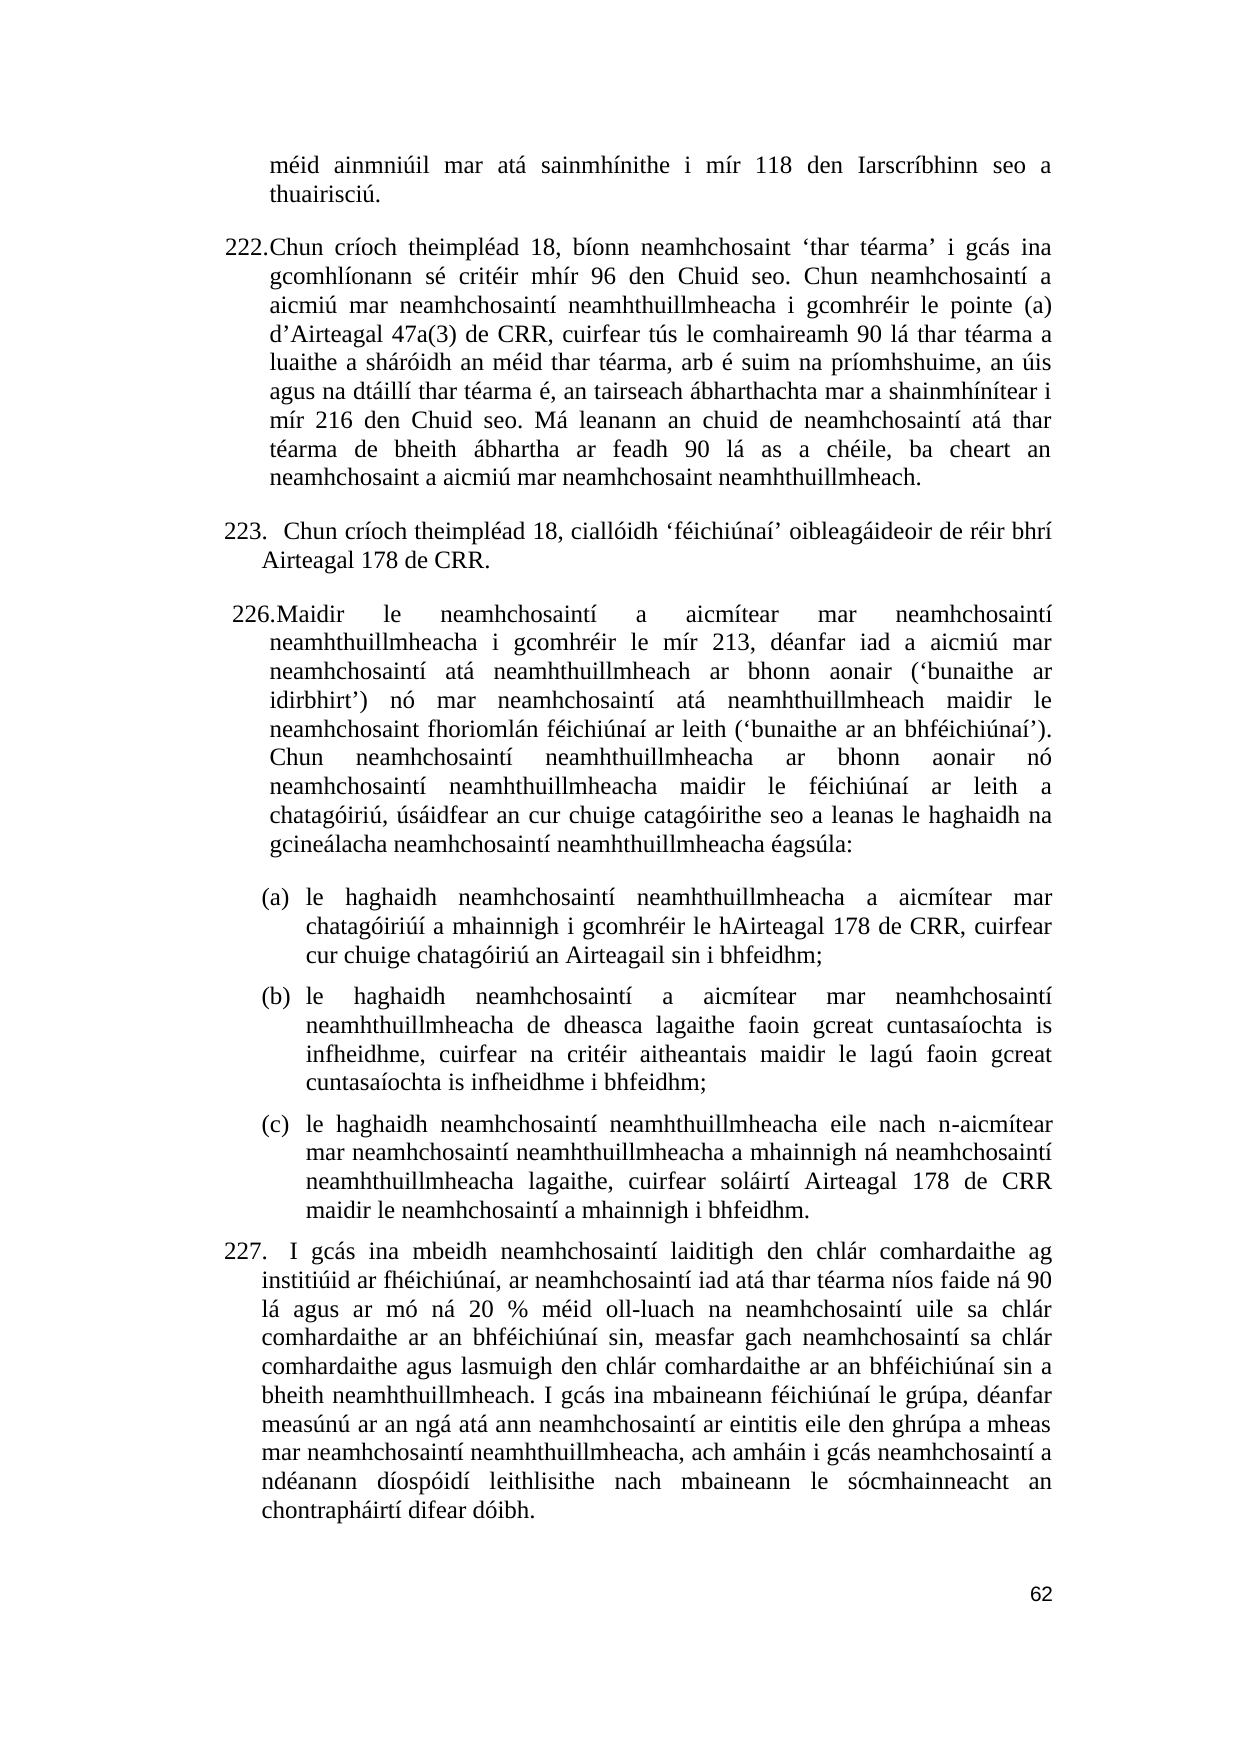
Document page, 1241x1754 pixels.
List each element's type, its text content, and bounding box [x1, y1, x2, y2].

list le haghaidh neamhchosaintí a aicmítear mar neamhchosaintí neamhthuillmheacha de dheasca lagaithe faoin gcreat cuntasaíochta is infheidhme, cuirfear na critéir aitheantais maidir le lagú faoin gcreat cuntasaíochta is infheidhme i bhfeidhm; [261, 981, 1053, 1096]
text Chun críoch theimpléad 18, bíonn neamhchosaint ‘thar téarma’ i gcás ina gcomhlíonann sé critéir mhír 96 den Chuid seo. Chun neamhchosaintí a aicmiú mar neamhchosaintí neamhthuillmheacha i gcomhréir le pointe (a) d’Airteagal 47a(3) de CRR, cuirfear tús le comhaireamh 90 lá thar téarma a luaithe a sháróidh an méid thar téarma, arb é suim na príomhshuime, an úis agus na dtáillí thar téarma é, an tairseach ábharthachta mar a shainmhínítear i mír 216 den Chuid seo. Má leanann an chuid de neamhchosaintí atá thar téarma de bheith ábhartha ar feadh 90 lá as a chéile, ba cheart an neamhchosaint a aicmiú mar neamhchosaint neamhthuillmheach. [225, 232, 1053, 491]
text Chun críoch theimpléad 18, ciallóidh ‘féichiúnaí’ oibleagáideoir de réir bhrí Airteagal 178 de CRR. [224, 516, 1053, 574]
text I gcás ina mbeidh neamhchosaintí laiditigh den chlár comhardaithe ag institiúid ar fhéichiúnaí, ar neamhchosaintí iad atá thar téarma níos faide ná 90 lá agus ar mó ná 20 % méid oll-luach na neamhchosaintí uile sa chlár comhardaithe ar an bhféichiúnaí sin, measfar gach neamhchosaintí sa chlár comhardaithe agus lasmuigh den chlár comhardaithe ar an bhféichiúnaí sin a bheith neamhthuillmheach. I gcás ina mbaineann féichiúnaí le grúpa, déanfar measúnú ar an ngá atá ann neamhchosaintí ar eintitis eile den ghrúpa a mheas mar neamhchosaintí neamhthuillmheacha, ach amháin i gcás neamhchosaintí a ndéanann díospóidí leithlisithe nach mbaineann le sócmhainneacht an chontrapháirtí difear dóibh. [224, 1236, 1053, 1524]
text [232, 150, 1053, 207]
list le haghaidh neamhchosaintí neamhthuillmheacha a aicmítear mar chatagóiriúí a mhainnigh i gcomhréir le hAirteagal 178 de CRR, cuirfear cur chuige chatagóiriú an Airteagail sin i bhfeidhm; [261, 882, 1053, 969]
list le haghaidh neamhchosaintí neamhthuillmheacha eile nach n-aicmítear mar neamhchosaintí neamhthuillmheacha a mhainnigh ná neamhchosaintí neamhthuillmheacha lagaithe, cuirfear soláirtí Airteagal 178 de CRR maidir le neamhchosaintí a mhainnigh i bhfeidhm. [261, 1109, 1053, 1224]
list Maidir le neamhchosaintí a aicmítear mar neamhchosaintí neamhthuillmheacha i gcomhréir le mír 213, déanfar iad a aicmiú mar neamhchosaintí atá neamhthuillmheach ar bhonn aonair (‘bunaithe ar idirbhirt’) nó mar neamhchosaintí atá neamhthuillmheach maidir le neamhchosaint fhoriomlán féichiúnaí ar leith (‘bunaithe ar an bhféichiúnaí’). Chun neamhchosaintí neamhthuillmheacha ar bhonn aonair nó neamhchosaintí neamhthuillmheacha maidir le féichiúnaí ar leith a chatagóiriú, úsáidfear an cur chuige catagóirithe seo a leanas le haghaidh na gcineálacha neamhchosaintí neamhthuillmheacha éagsúla: [232, 599, 1053, 857]
